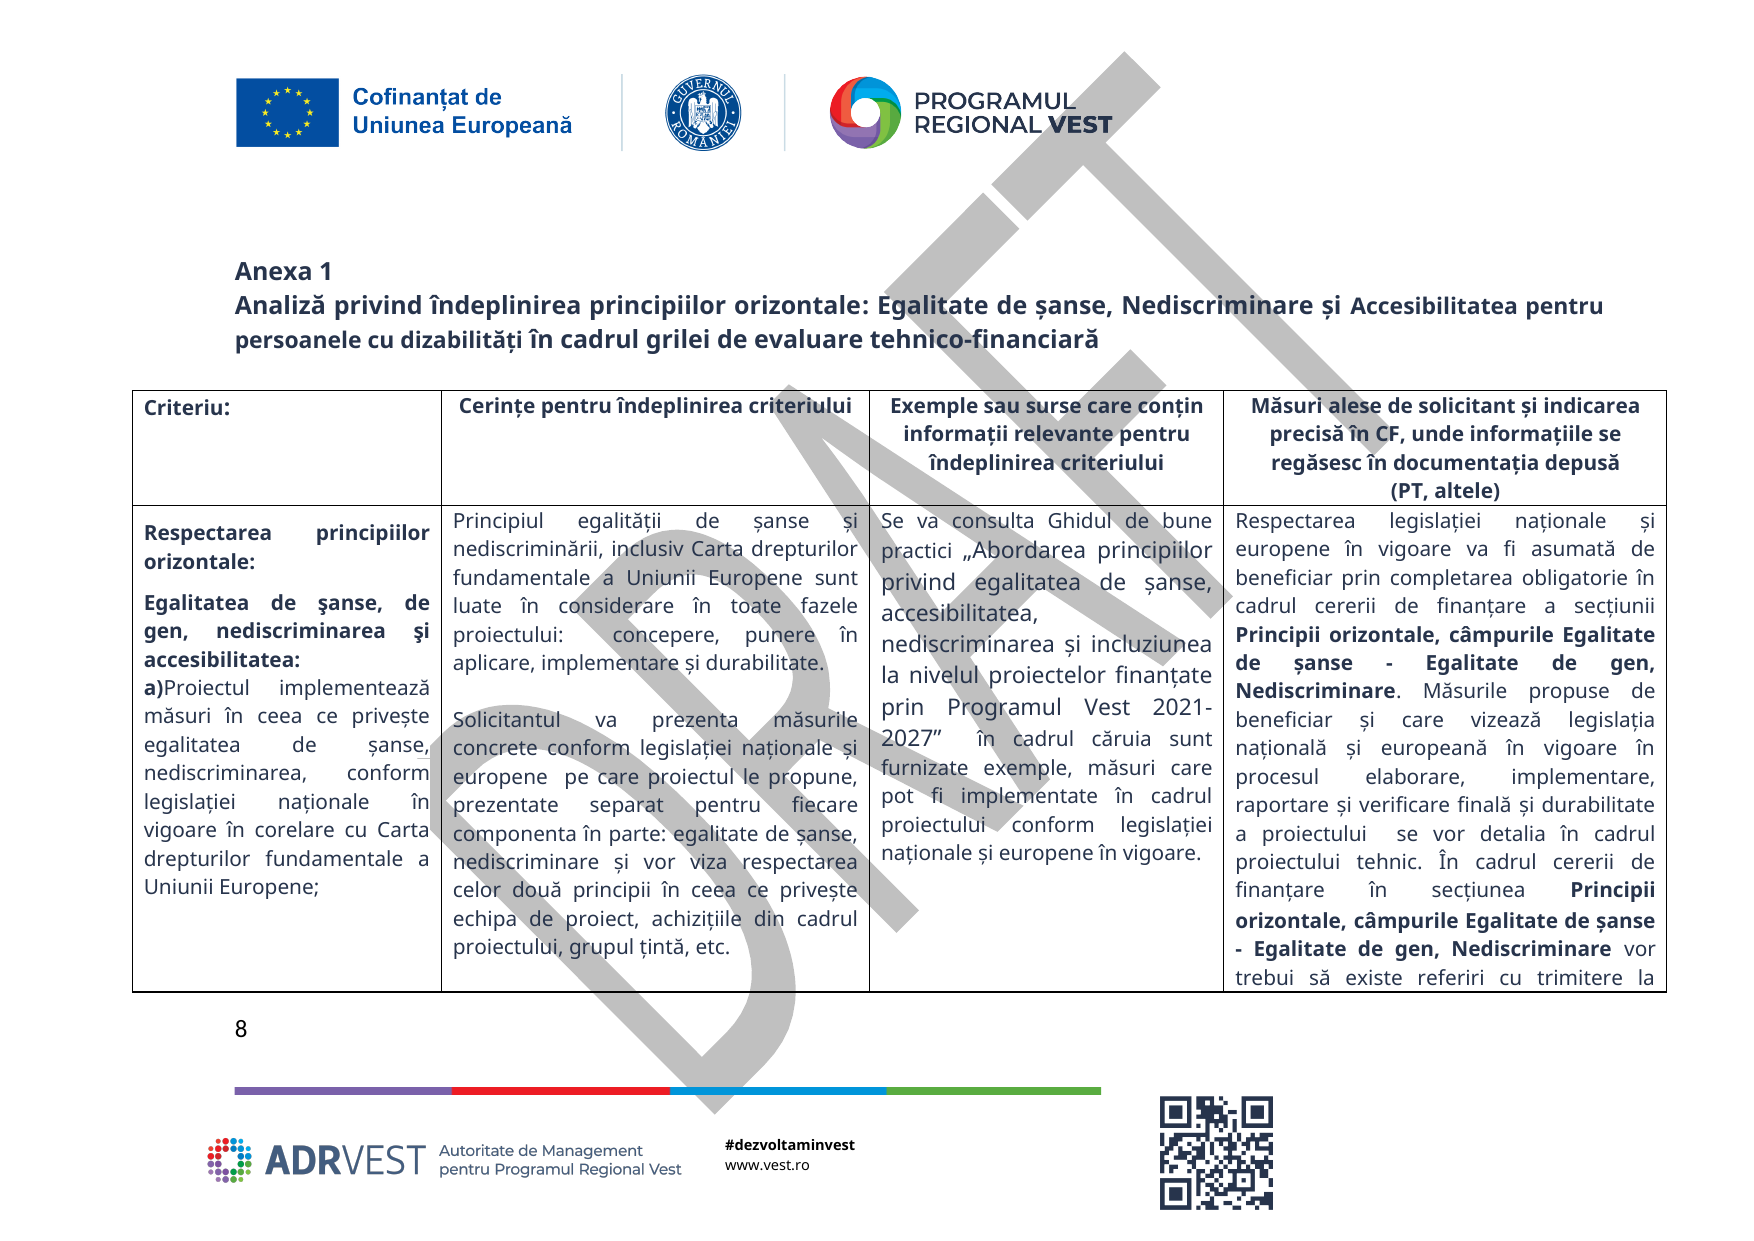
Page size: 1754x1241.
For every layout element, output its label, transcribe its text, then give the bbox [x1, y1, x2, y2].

table_header Criteriu: [133, 391, 441, 505]
picture [234, 73, 1113, 152]
picture [198, 1135, 687, 1186]
table_header Măsuri alese de solicitant și indicarea precisă în CF, unde informațiile se regăsesc în documentația depusă (PT, altele) [1224, 391, 1666, 505]
picture [1151, 1087, 1282, 1219]
table_header Cerințe pentru îndeplinirea criteriului [442, 391, 869, 505]
text Analiză privind îndeplinirea principiilor orizontale: Egalitate de șanse, Nediscriminare și Accesibilitatea pentru persoanele cu dizabilități în cadrul grilei de evaluare tehnico-financiară [234, 288, 1604, 356]
table_header Exemple sau surse care conțin informații relevante pentru îndeplinirea criteriului [870, 391, 1223, 505]
text Anexa 1 [234, 254, 1604, 288]
